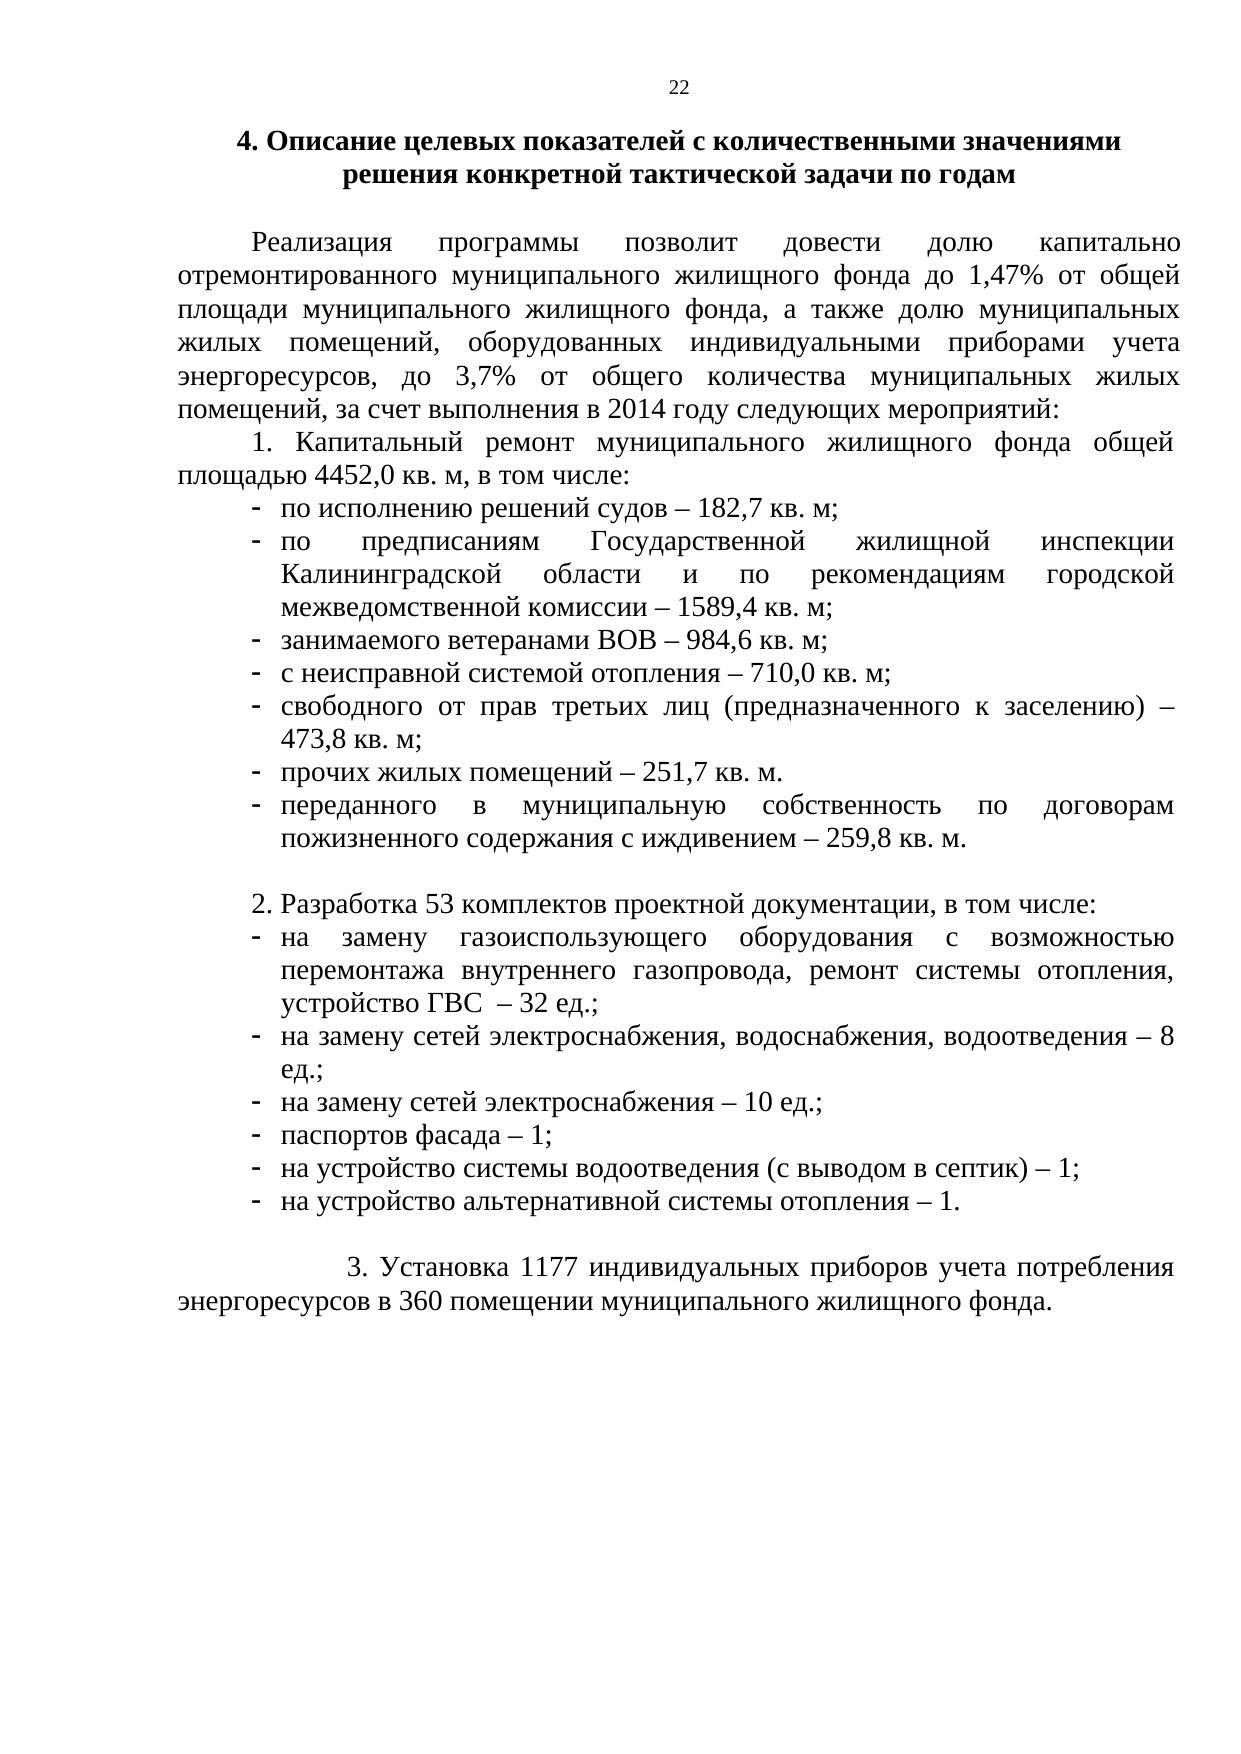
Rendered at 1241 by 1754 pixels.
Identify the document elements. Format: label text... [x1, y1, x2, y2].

text 4. Описание целевых показателей с количественными значениями решения конкретной тактической задачи по годам [177, 123, 1181, 190]
list на замену сетей электроснабжения, водоснабжения, водоотведения – 8 ед.; [251, 1019, 1175, 1085]
list по исполнению решений судов – 182,7 кв. м; [251, 491, 1175, 524]
list прочих жилых помещений – 251,7 кв. м. [251, 755, 1175, 788]
list свободного от прав третьих лиц (предназначенного к заселению) – 473,8 кв. м; [251, 689, 1175, 755]
list на устройство альтернативной системы отопления – 1. [251, 1184, 1175, 1217]
list на замену газоиспользующего оборудования с возможностью перемонтажа внутреннего газопровода, ремонт системы отопления, устройство ГВС – 32 ед.; [251, 920, 1175, 1019]
text 1. Капитальный ремонт муниципального жилищного фонда общей площадью 4452,0 кв. м, в том числе: [177, 425, 1175, 491]
list паспортов фасада – 1; [251, 1118, 1175, 1151]
text 3. Установка 1177 индивидуальных приборов учета потребления энергоресурсов в 360 помещении муниципального жилищного фонда. [177, 1251, 1175, 1317]
list на устройство системы водоотведения (с выводом в септик) – 1; [251, 1151, 1175, 1184]
text Реализация программы позволит довести долю капитально отремонтированного муниципального жилищного фонда до 1,47% от общей площади муниципального жилищного фонда, а также долю муниципальных жилых помещений, оборудованных индивидуальными приборами учета энергоресурсов, до 3,7% от общего количества муниципальных жилых помещений, за счет выполнения в 2014 году следующих мероприятий: [177, 224, 1181, 425]
list по предписаниям Государственной жилищной инспекции Калининградской области и по рекомендациям городской межведомственной комиссии – 1589,4 кв. м; [251, 524, 1175, 623]
list на замену сетей электроснабжения – 10 ед.; [251, 1085, 1175, 1118]
list занимаемого ветеранами ВОВ – 984,6 кв. м; [251, 623, 1175, 656]
list с неисправной системой отопления – 710,0 кв. м; [251, 656, 1175, 689]
list переданного в муниципальную собственность по договорам пожизненного содержания с иждивением – 259,8 кв. м. [251, 788, 1175, 854]
text 2. Разработка 53 комплектов проектной документации, в том числе: [177, 887, 1175, 920]
